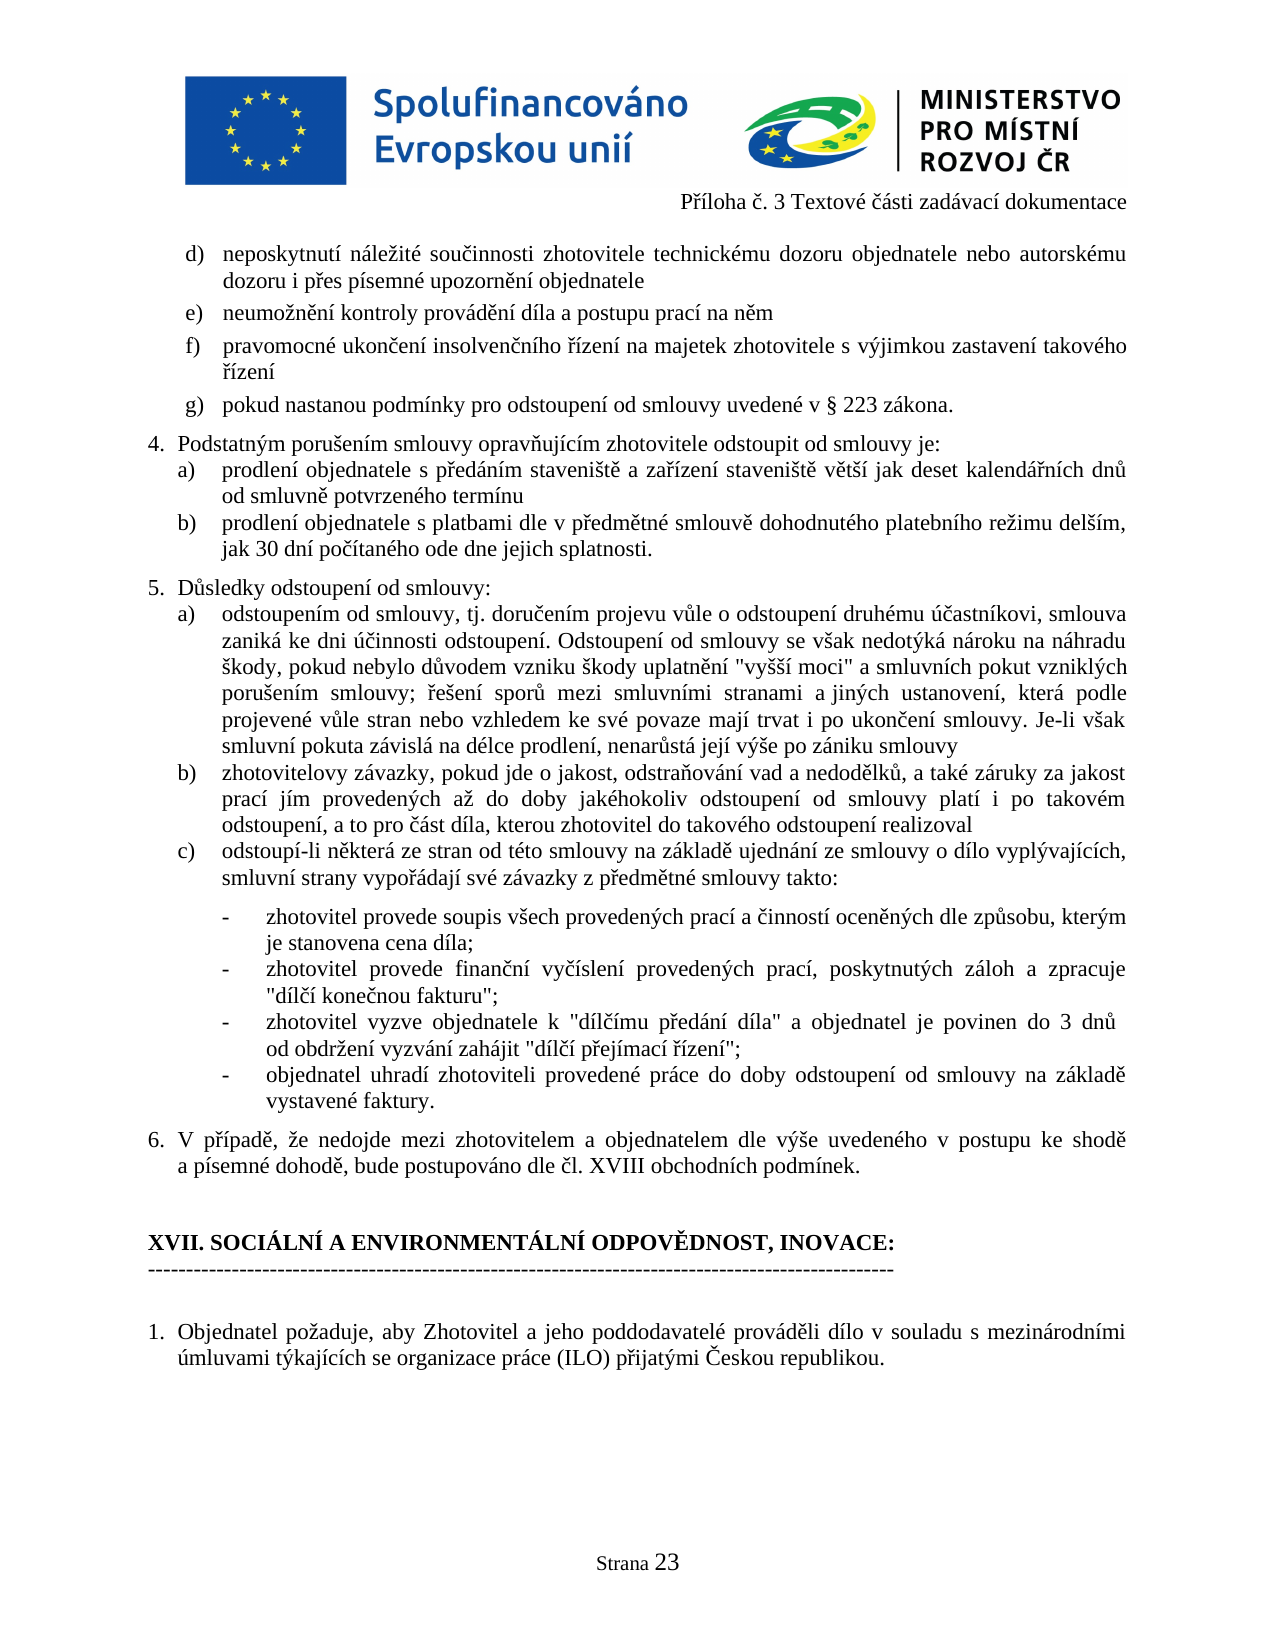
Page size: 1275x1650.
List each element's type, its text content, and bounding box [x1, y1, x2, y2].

list Důsledky odstoupení od smlouvy: [148, 574, 1127, 600]
picture [182, 73, 1128, 188]
list neposkytnutí náležité součinnosti zhotovitele technickému dozoru objednatele nebo autorskému dozoru i přes písemné upozornění objednatele [185, 240, 1127, 293]
text 4. Podstatným porušením smlouvy opravňujícím zhotovitele odstoupit od smlouvy je: [148, 430, 1127, 456]
text a) prodlení objednatele s předáním staveniště a zařízení staveniště větší jak deset kalendářních dnů od smluvně potvrzeného termínu [177, 456, 1127, 509]
subtitle XVII. SOCIÁLNÍ A ENVIRONMENTÁLNÍ ODPOVĚDNOST, INOVACE: [148, 1229, 1127, 1255]
list odstoupí-li některá ze stran od této smlouvy na základě ujednání ze smlouvy o dílo vyplývajících, smluvní strany vypořádají své závazky z předmětné smlouvy takto: [177, 838, 1127, 890]
text - objednatel uhradí zhotoviteli provedené práce do doby odstoupení od smlouvy na základě vystavené faktury. [222, 1061, 1127, 1114]
text - zhotovitel provede soupis všech provedených prací a činností oceněných dle způsobu, kterým je stanovena cena díla; [222, 903, 1127, 956]
text - zhotovitel provede finanční vyčíslení provedených prací, poskytnutých záloh a zpracuje "dílčí konečnou fakturu"; [222, 956, 1127, 1008]
list zhotovitelovy závazky, pokud jde o jakost, odstraňování vad a nedodělků, a také záruky za jakost prací jím provedených až do doby jakéhokoliv odstoupení od smlouvy platí i po takovém odstoupení, a to pro část díla, kterou zhotovitel do takového odstoupení realizoval [177, 758, 1127, 838]
list neumožnění kontroly provádění díla a postupu prací na něm [185, 299, 1127, 326]
list V případě, že nedojde mezi zhotovitelem a objednatelem dle výše uvedeného v postupu ke shodě a písemné dohodě, bude postupováno dle čl. XVIII obchodních podmínek. [148, 1126, 1127, 1179]
list pokud nastanou podmínky pro odstoupení od smlouvy uvedené v § 223 zákona. [185, 391, 1127, 417]
text b) prodlení objednatele s platbami dle v předmětné smlouvě dohodnutého platebního režimu delším, jak 30 dní počítaného ode dne jejich splatnosti. [177, 509, 1127, 562]
list Objednatel požaduje, aby Zhotovitel a jeho poddodavatelé prováděli dílo v souladu s mezinárodními úmluvami týkajících se organizace práce (ILO) přijatými Českou republikou. [148, 1318, 1127, 1371]
text - zhotovitel vyzve objednatele k "dílčímu předání díla" a objednatel je povinen do 3 dnů od obdržení vyzvání zahájit "dílčí přejímací řízení"; [222, 1008, 1127, 1061]
list pravomocné ukončení insolvenčního řízení na majetek zhotovitele s výjimkou zastavení takového řízení [185, 332, 1127, 385]
text -------------------------------------------------------------------------------------------------- [148, 1255, 1127, 1282]
list odstoupením od smlouvy, tj. doručením projevu vůle o odstoupení druhému účastníkovi, smlouva zaniká ke dni účinnosti odstoupení. Odstoupení od smlouvy se však nedotýká nároku na náhradu škody, pokud nebylo důvodem vzniku škody uplatnění "vyšší moci" a smluvních pokut vzniklých porušením smlouvy; řešení sporů mezi smluvními stranami a jiných ustanovení, která podle projevené vůle stran nebo vzhledem ke své povaze mají trvat i po ukončení smlouvy. Je-li však smluvní pokuta závislá na délce prodlení, nenarůstá její výše po zániku smlouvy [177, 600, 1127, 758]
